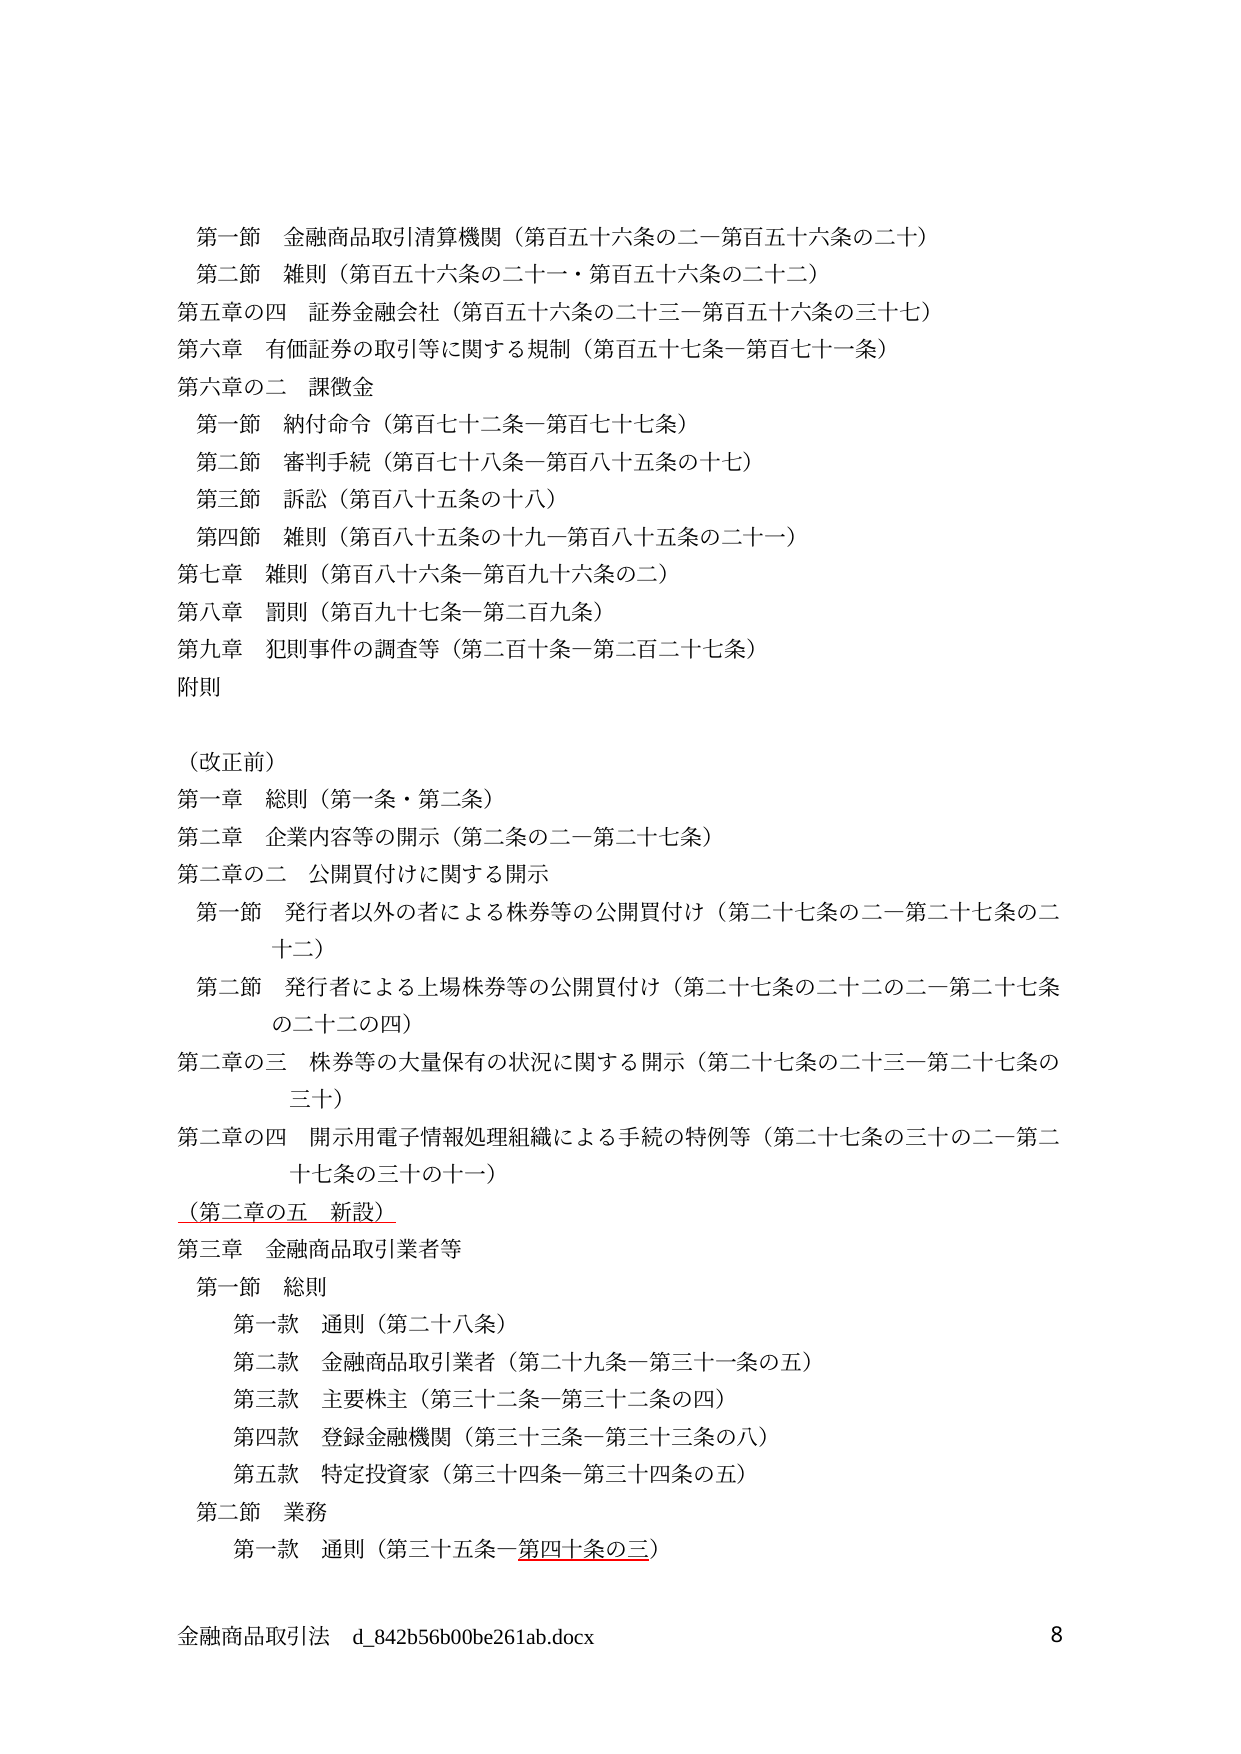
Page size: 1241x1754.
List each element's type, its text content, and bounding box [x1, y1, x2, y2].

text 第六章の二 課徴金 [177, 367, 1063, 404]
text 第二節 発行者による上場株券等の公開買付け（第二十七条の二十二の二―第二十七条の二十二の四） [196, 967, 1063, 1042]
text 第一節 納付命令（第百七十二条―第百七十七条） [196, 404, 1063, 442]
text 第九章 犯則事件の調査等（第二百十条―第二百二十七条） [177, 629, 1063, 667]
text 第二章の三 株券等の大量保有の状況に関する開示（第二十七条の二十三―第二十七条の三十） [177, 1042, 1063, 1117]
text 第二節 業務 [196, 1492, 1063, 1529]
text 第六章 有価証券の取引等に関する規制（第百五十七条―第百七十一条） [177, 329, 1063, 367]
text 第二節 雑則（第百五十六条の二十一・第百五十六条の二十二） [196, 254, 1063, 292]
text 第四節 雑則（第百八十五条の十九―第百八十五条の二十一） [196, 517, 1063, 554]
text （改正前） [177, 742, 1063, 779]
text （第二章の五 新設） [177, 1192, 1063, 1229]
text 第四款 登録金融機関（第三十三条―第三十三条の八） [233, 1417, 1063, 1454]
text 第一節 発行者以外の者による株券等の公開買付け（第二十七条の二―第二十七条の二十二） [196, 892, 1063, 967]
text 第五章の四 証券金融会社（第百五十六条の二十三―第百五十六条の三十七） [177, 292, 1063, 329]
text 第一節 総則 [196, 1267, 1063, 1304]
text 第二章の四 開示用電子情報処理組織による手続の特例等（第二十七条の三十の二―第二十七条の三十の十一） [177, 1117, 1063, 1192]
text 附則 [177, 667, 1063, 704]
text 第七章 雑則（第百八十六条―第百九十六条の二） [177, 554, 1063, 592]
text 第二節 審判手続（第百七十八条―第百八十五条の十七） [196, 442, 1063, 479]
text 第八章 罰則（第百九十七条―第二百九条） [177, 592, 1063, 629]
text 第三款 主要株主（第三十二条―第三十二条の四） [233, 1379, 1063, 1417]
text 第一款 通則（第二十八条） [233, 1304, 1063, 1342]
text 第二章 企業内容等の開示（第二条の二―第二十七条） [177, 817, 1063, 854]
text 第一款 通則（第三十五条―第四十条の三） [233, 1529, 1063, 1567]
text 第一章 総則（第一条・第二条） [177, 779, 1063, 817]
text 第一節 金融商品取引清算機関（第百五十六条の二―第百五十六条の二十） [196, 217, 1063, 254]
text 第二章の二 公開買付けに関する開示 [177, 854, 1063, 892]
text 第三節 訴訟（第百八十五条の十八） [196, 479, 1063, 517]
text 第二款 金融商品取引業者（第二十九条―第三十一条の五） [233, 1342, 1063, 1379]
text 第三章 金融商品取引業者等 [177, 1229, 1063, 1267]
text 第五款 特定投資家（第三十四条―第三十四条の五） [233, 1454, 1063, 1492]
